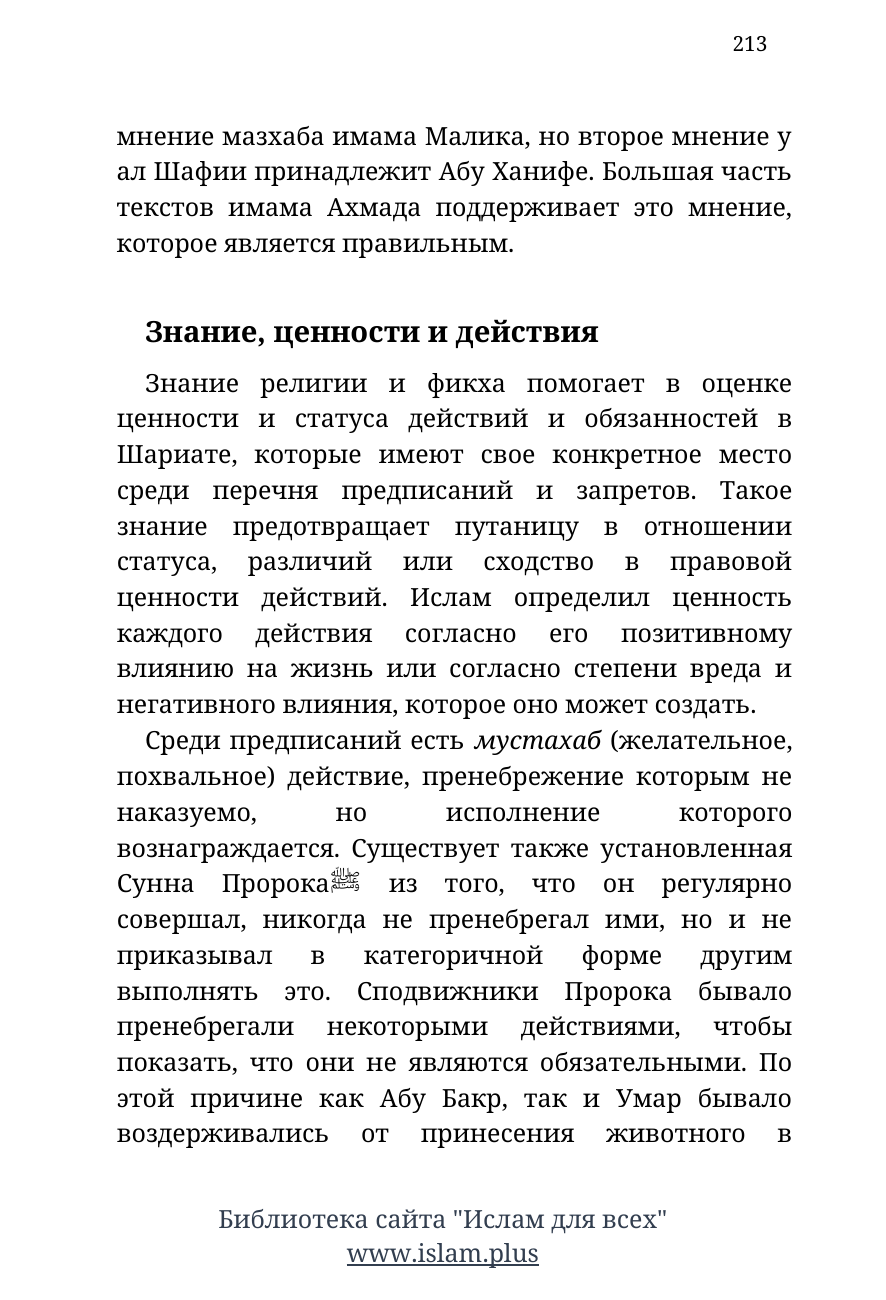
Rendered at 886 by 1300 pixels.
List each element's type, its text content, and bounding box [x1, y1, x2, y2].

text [116, 118, 792, 259]
text Знание, ценности и действия [116, 311, 792, 351]
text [117, 723, 793, 1150]
text Знание религии и фикха помогает в оценке ценности и статуса действий и обязанностей в Шариате, которые имеют свое конкретное место среди перечня предписаний и запретов. Такое знание предотвращает путаницу в отношении статуса, различий или сходство в правовой ценности действий. Ислам определил ценность каждого действия согласно его позитивному влиянию на жизнь или согласно степени вреда и негативного влияния, которое оно может создать. [117, 365, 793, 721]
